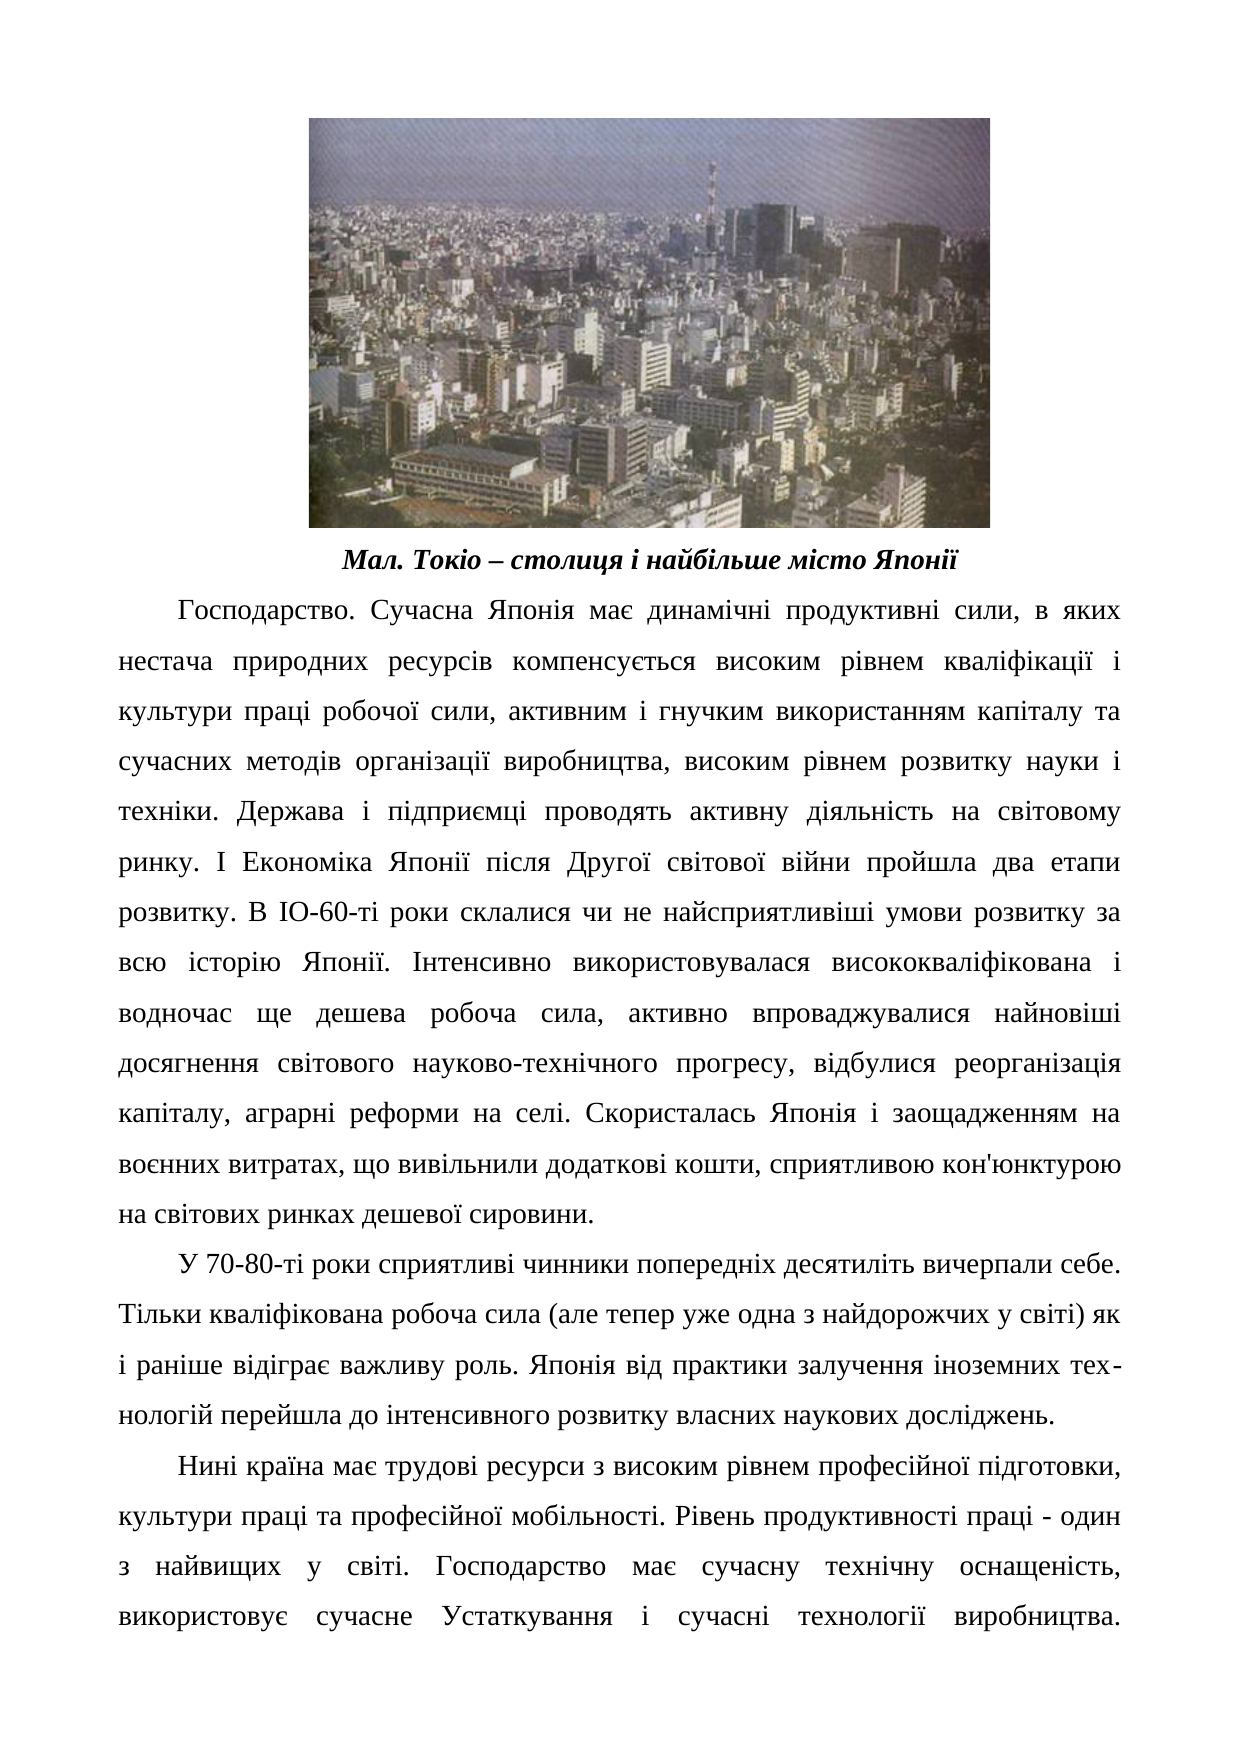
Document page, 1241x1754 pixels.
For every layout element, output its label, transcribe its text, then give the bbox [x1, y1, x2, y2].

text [118, 1448, 1122, 1632]
text Мал. Токіо – столиця і найбільше місто Японії [118, 542, 1122, 576]
text У 70-80-ті роки сприятливі чинники попередніх десятиліть вичерпали себе. Тільки кваліфікована робоча сила (але тепер уже одна з найдорожчих у світі) як і раніше відіграє важливу роль. Японія від практики залучення іноземних технологій перейшла до інтенсивного розвитку власних наукових досліджень. [118, 1246, 1122, 1431]
text Господарство. Сучасна Японія має динамічні продуктивні сили, в яких нестача природних ресурсів компенсується високим рівнем кваліфікації і культури праці робочої сили, активним і гнучким використанням капіталу та сучасних методів організації виробництва, високим рівнем розвитку науки і техніки. Держава і підприємці проводять активну діяльність на світовому ринку. І Економіка Японії після Другої світової війни пройшла два етапи розвитку. В ІО-60-ті роки склалися чи не найсприятливіші умови розвитку за всю історію Японії. Інтенсивно використовувалася висококваліфікована і водночас ще дешева робоча сила, активно впроваджувалися найновіші досягнення світового науково-технічного прогресу, відбулися реорганізація капіталу, аграрні реформи на селі. Скористалась Японія і заощадженням на воєнних витратах, що вивільнили додаткові кошти, сприятливою кон'юнктурою на світових ринках дешевої сировини. [118, 592, 1122, 1229]
picture [308, 118, 991, 528]
